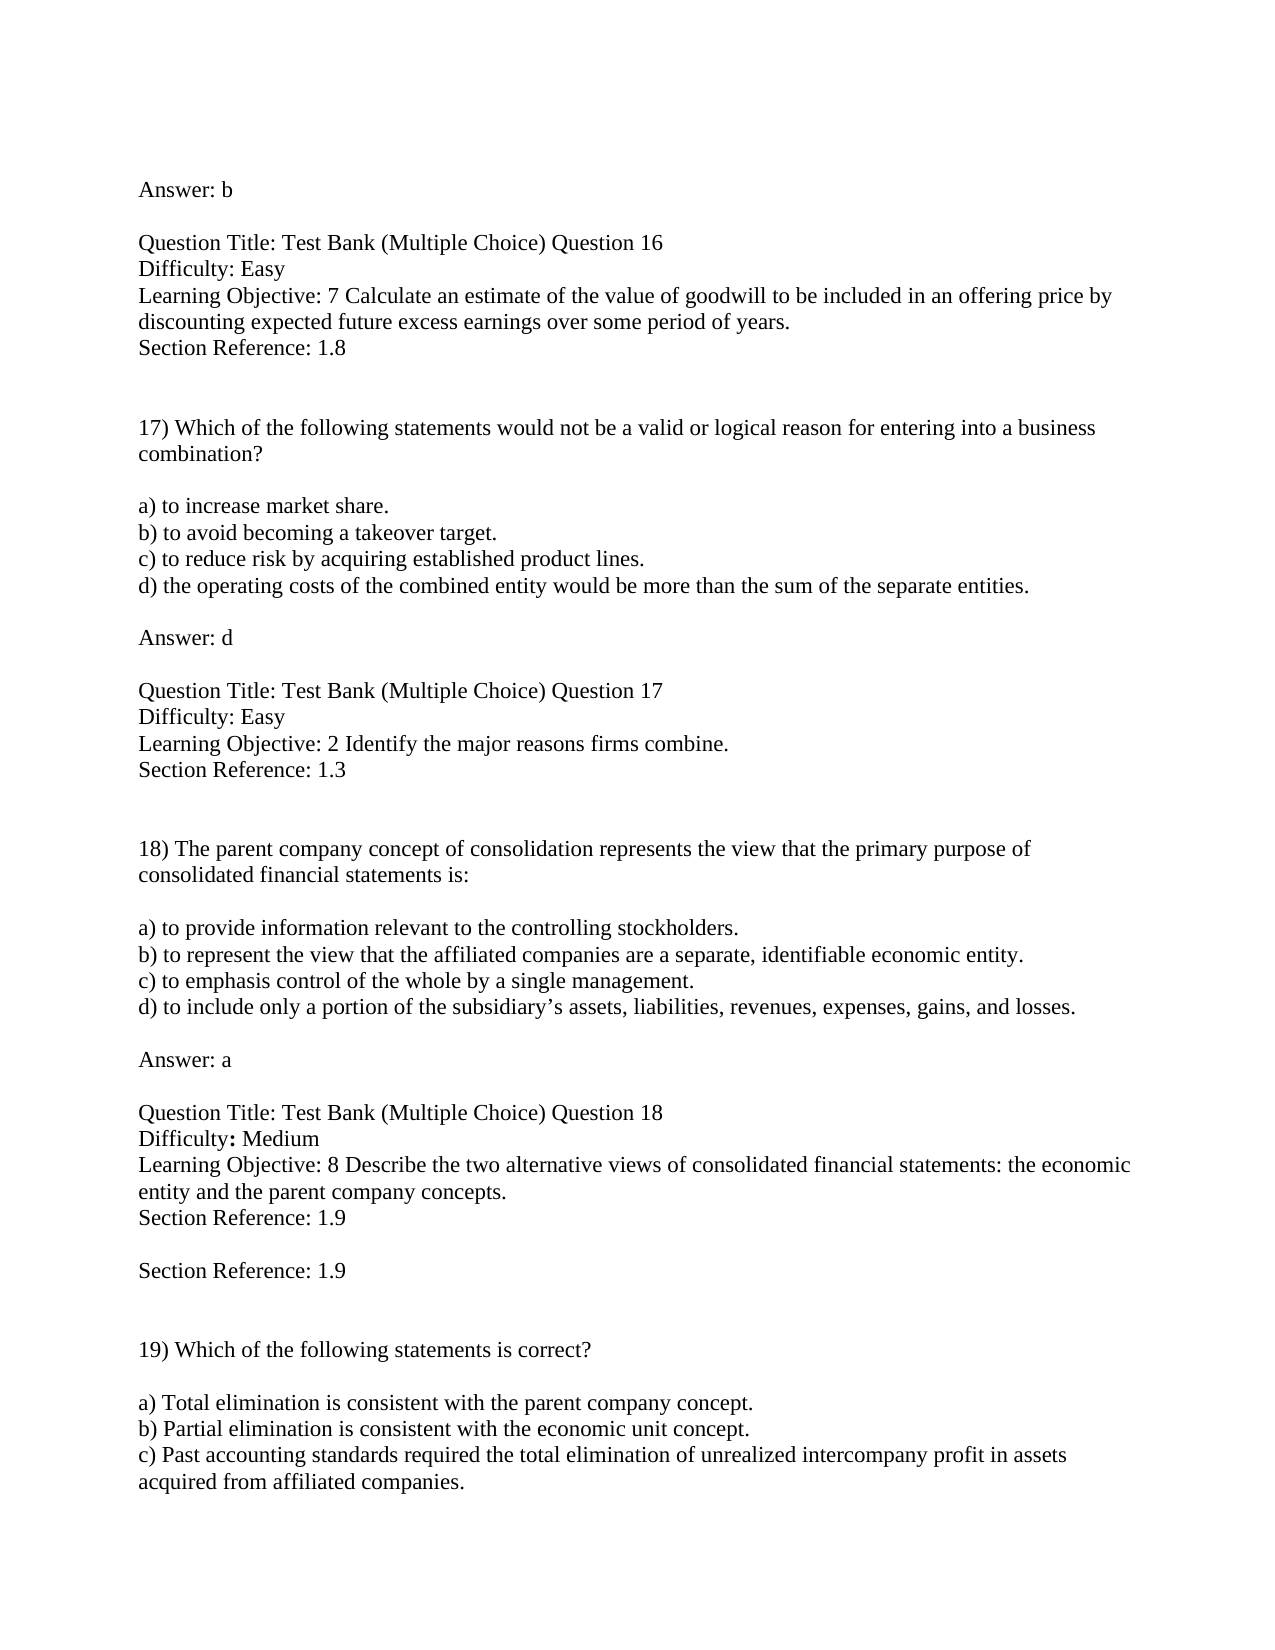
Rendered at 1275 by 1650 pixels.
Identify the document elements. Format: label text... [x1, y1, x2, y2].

text Learning Objective: 8 Describe the two alternative views of consolidated financial statements: the economic entity and the parent company concepts. [138, 1151, 1137, 1204]
text c) to emphasis control of the whole by a single management. [138, 967, 1137, 993]
text a) Total elimination is consistent with the parent company concept. [138, 1389, 1137, 1415]
text Difficulty: Easy [138, 703, 1137, 730]
text Difficulty: Medium [138, 1125, 1137, 1151]
text 17) Which of the following statements would not be a valid or logical reason for entering into a business combination? [138, 413, 1137, 466]
text Section Reference: 1.9 [138, 1257, 1137, 1283]
text 18) The parent company concept of consolidation represents the view that the primary purpose of consolidated financial statements is: [138, 835, 1137, 888]
text Question Title: Test Bank (Multiple Choice) Question 17 [138, 677, 1137, 703]
text c) to reduce risk by acquiring established product lines. [138, 545, 1137, 572]
text a) to provide information relevant to the controlling stockholders. [138, 914, 1137, 941]
text b) to avoid becoming a takeover target. [138, 519, 1137, 545]
text Answer: d [138, 624, 1137, 651]
text Learning Objective: 7 Calculate an estimate of the value of goodwill to be included in an offering price by discounting expected future excess earnings over some period of years. [138, 282, 1137, 334]
text Answer: b [138, 176, 1137, 203]
text Section Reference: 1.3 [138, 756, 1137, 782]
text Question Title: Test Bank (Multiple Choice) Question 16 [138, 229, 1137, 255]
text Learning Objective: 2 Identify the major reasons firms combine. [138, 730, 1137, 756]
text b) Partial elimination is consistent with the economic unit concept. [138, 1415, 1137, 1441]
text d) the operating costs of the combined entity would be more than the sum of the separate entities. [138, 572, 1137, 598]
text Question Title: Test Bank (Multiple Choice) Question 18 [138, 1099, 1137, 1125]
text c) Past accounting standards required the total elimination of unrealized intercompany profit in assets acquired from affiliated companies. [138, 1441, 1137, 1494]
text d) to include only a portion of the subsidiary’s assets, liabilities, revenues, expenses, gains, and losses. [138, 993, 1137, 1020]
text a) to increase market share. [138, 493, 1137, 519]
text 19) Which of the following statements is correct? [138, 1336, 1137, 1362]
text Section Reference: 1.8 [138, 334, 1137, 361]
text Difficulty: Easy [138, 255, 1137, 282]
text b) to represent the view that the affiliated companies are a separate, identifiable economic entity. [138, 941, 1137, 967]
text Answer: a [138, 1046, 1137, 1072]
text Section Reference: 1.9 [138, 1204, 1137, 1231]
